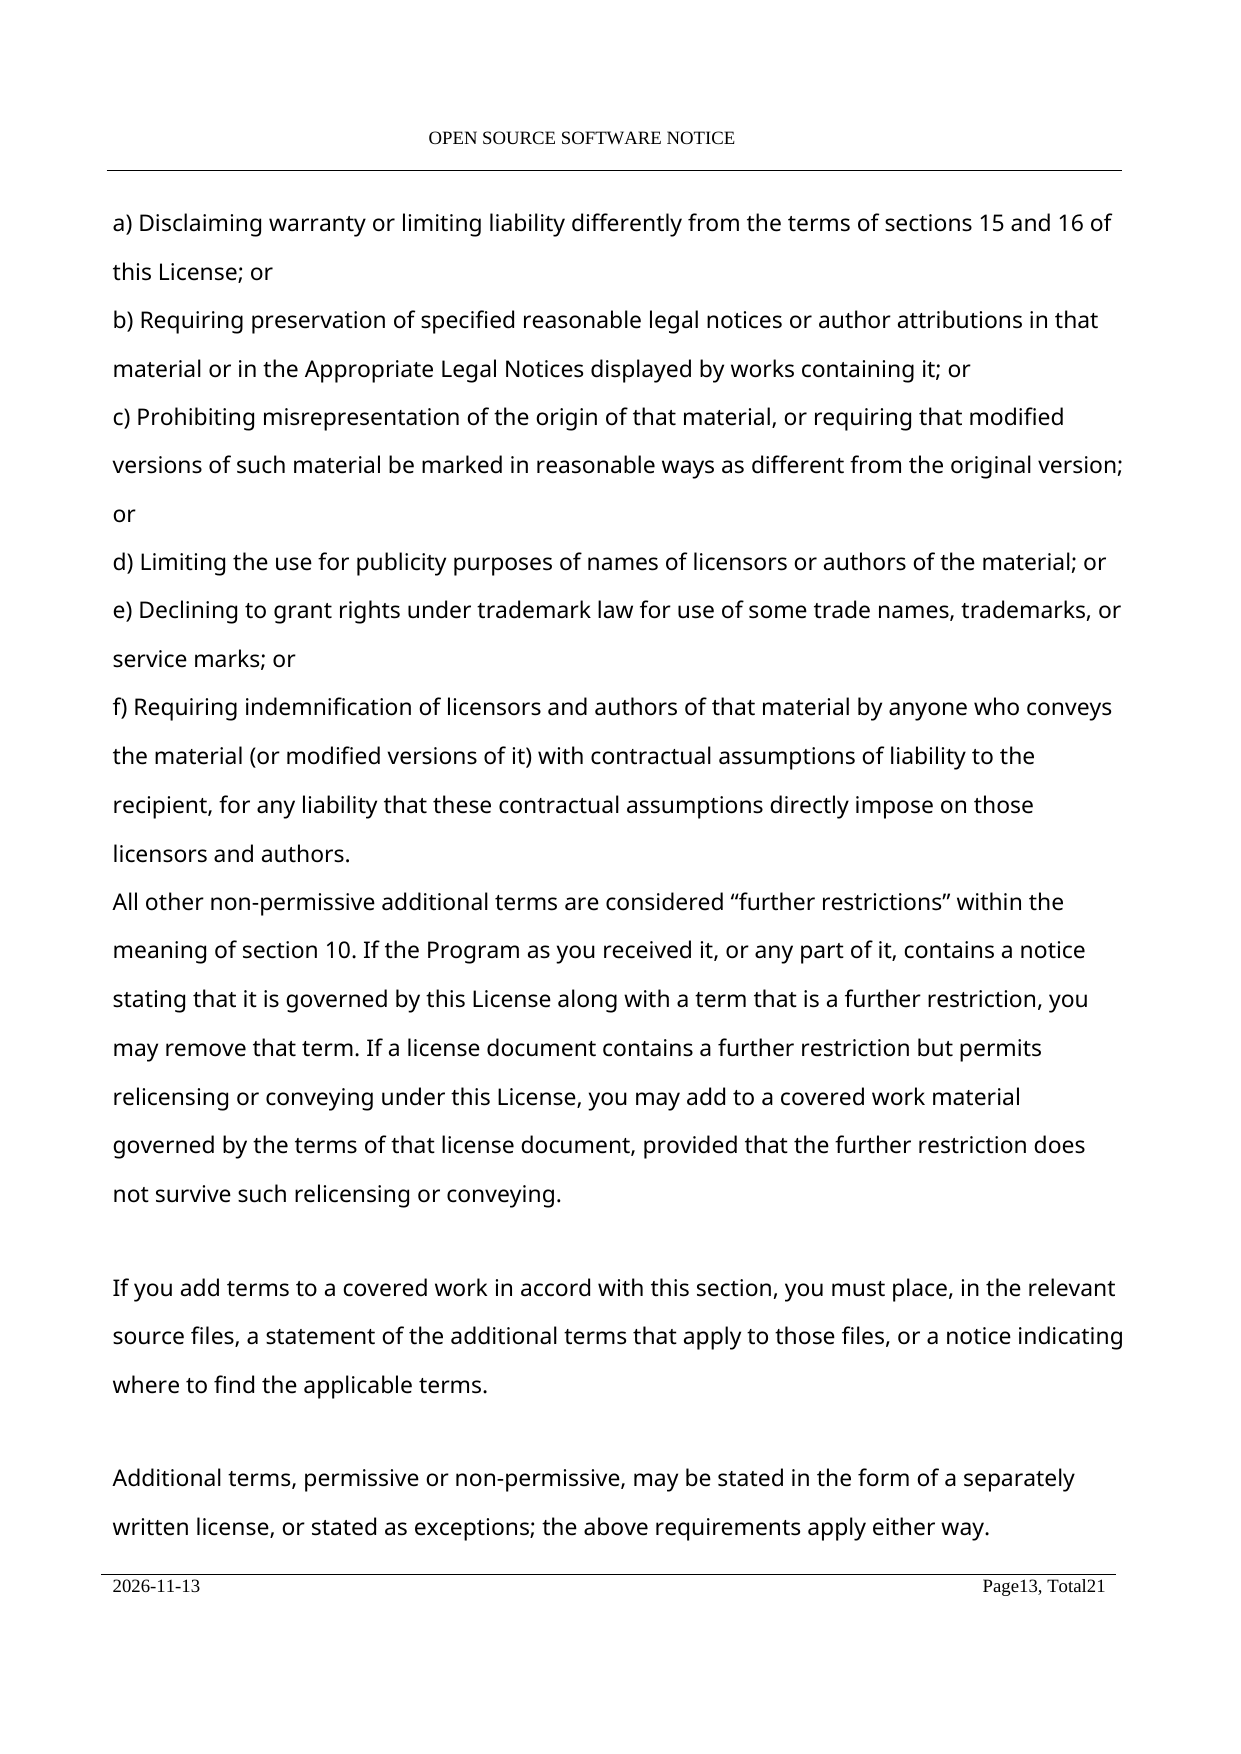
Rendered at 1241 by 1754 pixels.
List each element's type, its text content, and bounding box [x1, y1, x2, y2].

text c) Prohibiting misrepresentation of the origin of that material, or requiring that modified versions of such material be marked in reasonable ways as different from the original version; or [112, 400, 1128, 530]
text If you add terms to a covered work in accord with this section, you must place, in the relevant source files, a statement of the additional terms that apply to those files, or a notice indicating where to find the applicable terms. [112, 1271, 1128, 1401]
text f) Requiring indemnification of licensors and authors of that material by anyone who conveys the material (or modified versions of it) with contractual assumptions of liability to the recipient, for any liability that these contractual assumptions directly impose on those licensors and authors. [112, 691, 1128, 869]
text d) Limiting the use for publicity purposes of names of licensors or authors of the material; or [112, 546, 1128, 578]
text e) Declining to grant rights under trademark law for use of some trade names, trademarks, or service marks; or [112, 594, 1128, 675]
text b) Requiring preservation of specified reasonable legal notices or author attributions in that material or in the Appropriate Legal Notices displayed by works containing it; or [112, 303, 1128, 384]
text All other non-permissive additional terms are considered “further restrictions” within the meaning of section 10. If the Program as you received it, or any part of it, contains a notice stating that it is governed by this License along with a term that is a further restriction, you may remove that term. If a license document contains a further restriction but permits relicensing or conveying under this License, you may add to a covered work material governed by the terms of that license document, provided that the further restriction does not survive such relicensing or conveying. [112, 885, 1128, 1210]
text a) Disclaiming warranty or limiting liability differently from the terms of sections 15 and 16 of this License; or [112, 206, 1128, 288]
text Additional terms, permissive or non-permissive, may be stated in the form of a separately written license, or stated as exceptions; the above requirements apply either way. [112, 1462, 1128, 1543]
